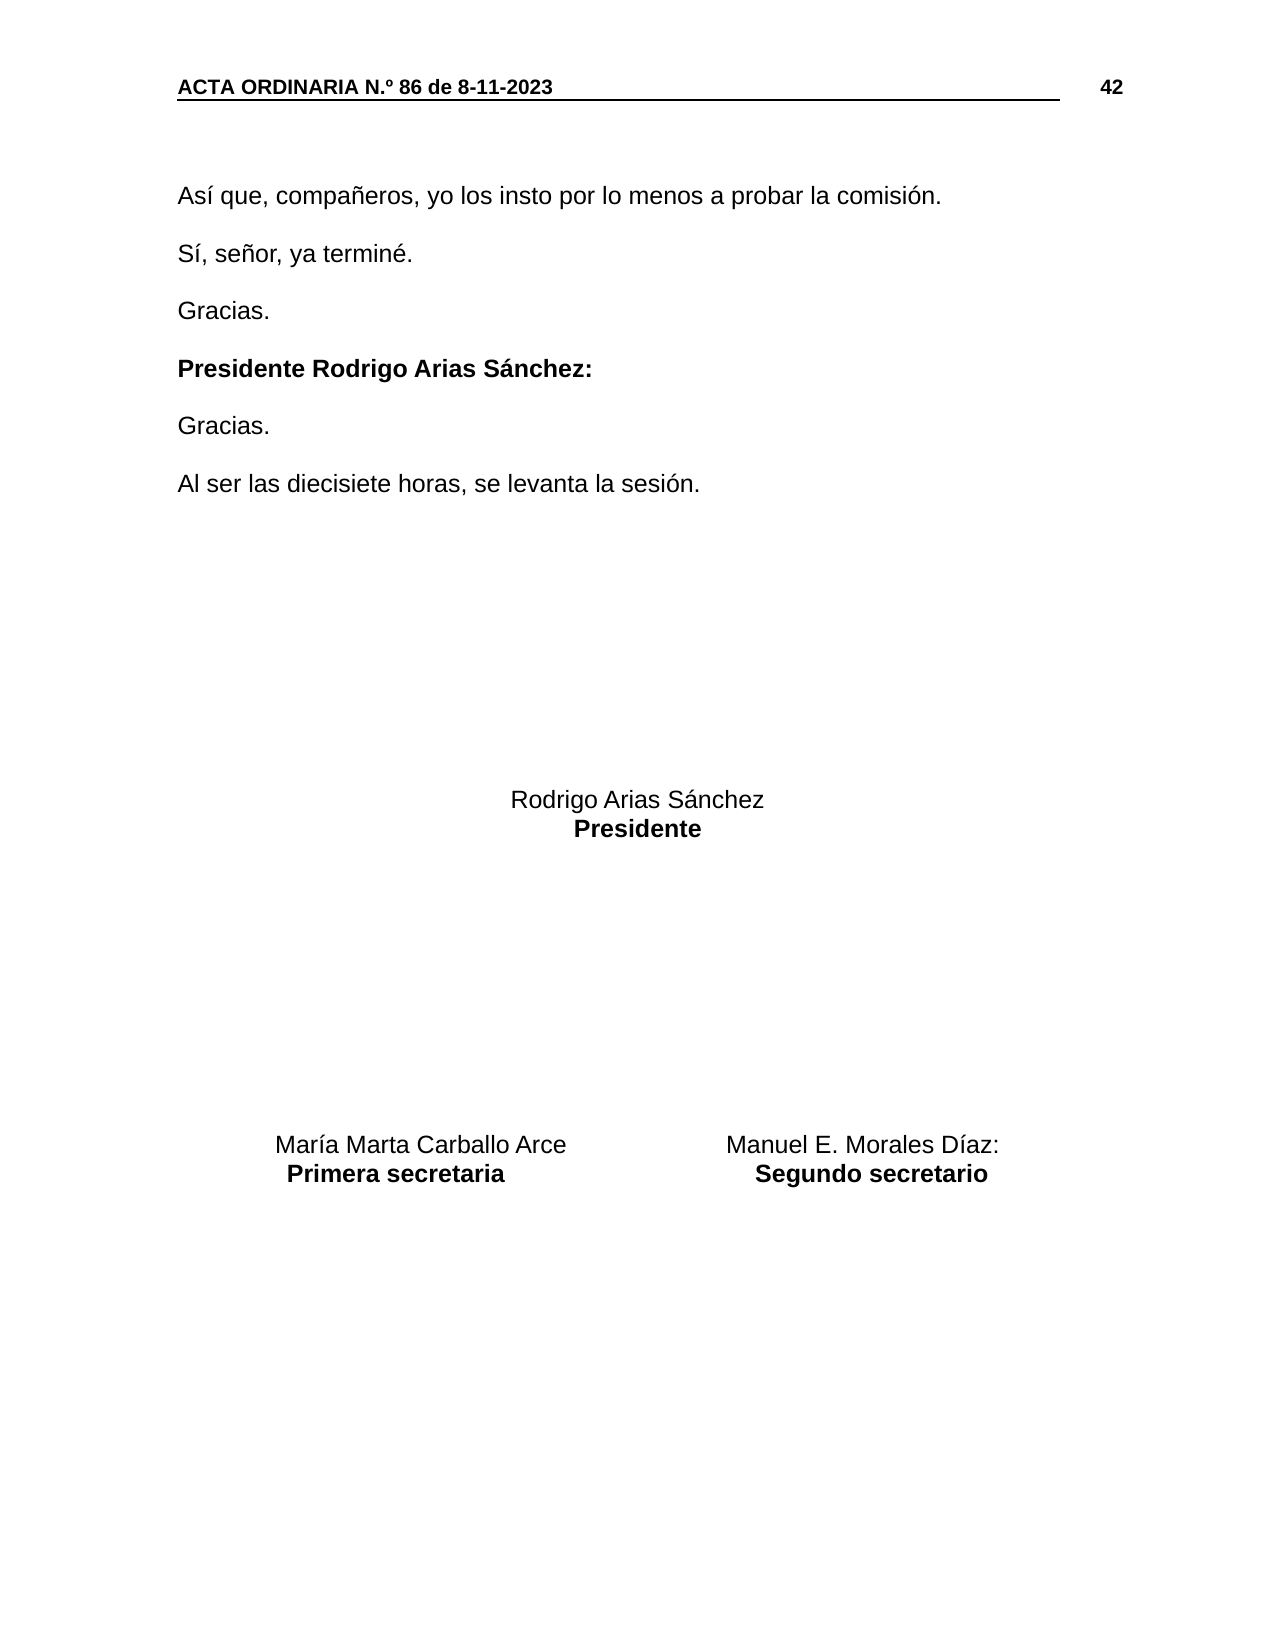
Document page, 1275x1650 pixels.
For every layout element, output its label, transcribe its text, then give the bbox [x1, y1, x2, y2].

text Primera secretaria Segundo secretario [177, 1159, 1098, 1188]
text Así que, compañeros, yo los insto por lo menos a probar la comisión. [177, 181, 1098, 210]
text Al ser las diecisiete horas, se levanta la sesión. [177, 469, 1098, 498]
text Rodrigo Arias Sánchez [177, 785, 1098, 814]
text Presidente [177, 814, 1098, 843]
text María Marta Carballo Arce Manuel E. Morales Díaz: [177, 1130, 1098, 1159]
text Gracias. [177, 411, 1098, 440]
text Gracias. [177, 296, 1098, 325]
text Sí, señor, ya terminé. [177, 239, 1098, 268]
text Presidente Rodrigo Arias Sánchez: [177, 354, 1098, 383]
